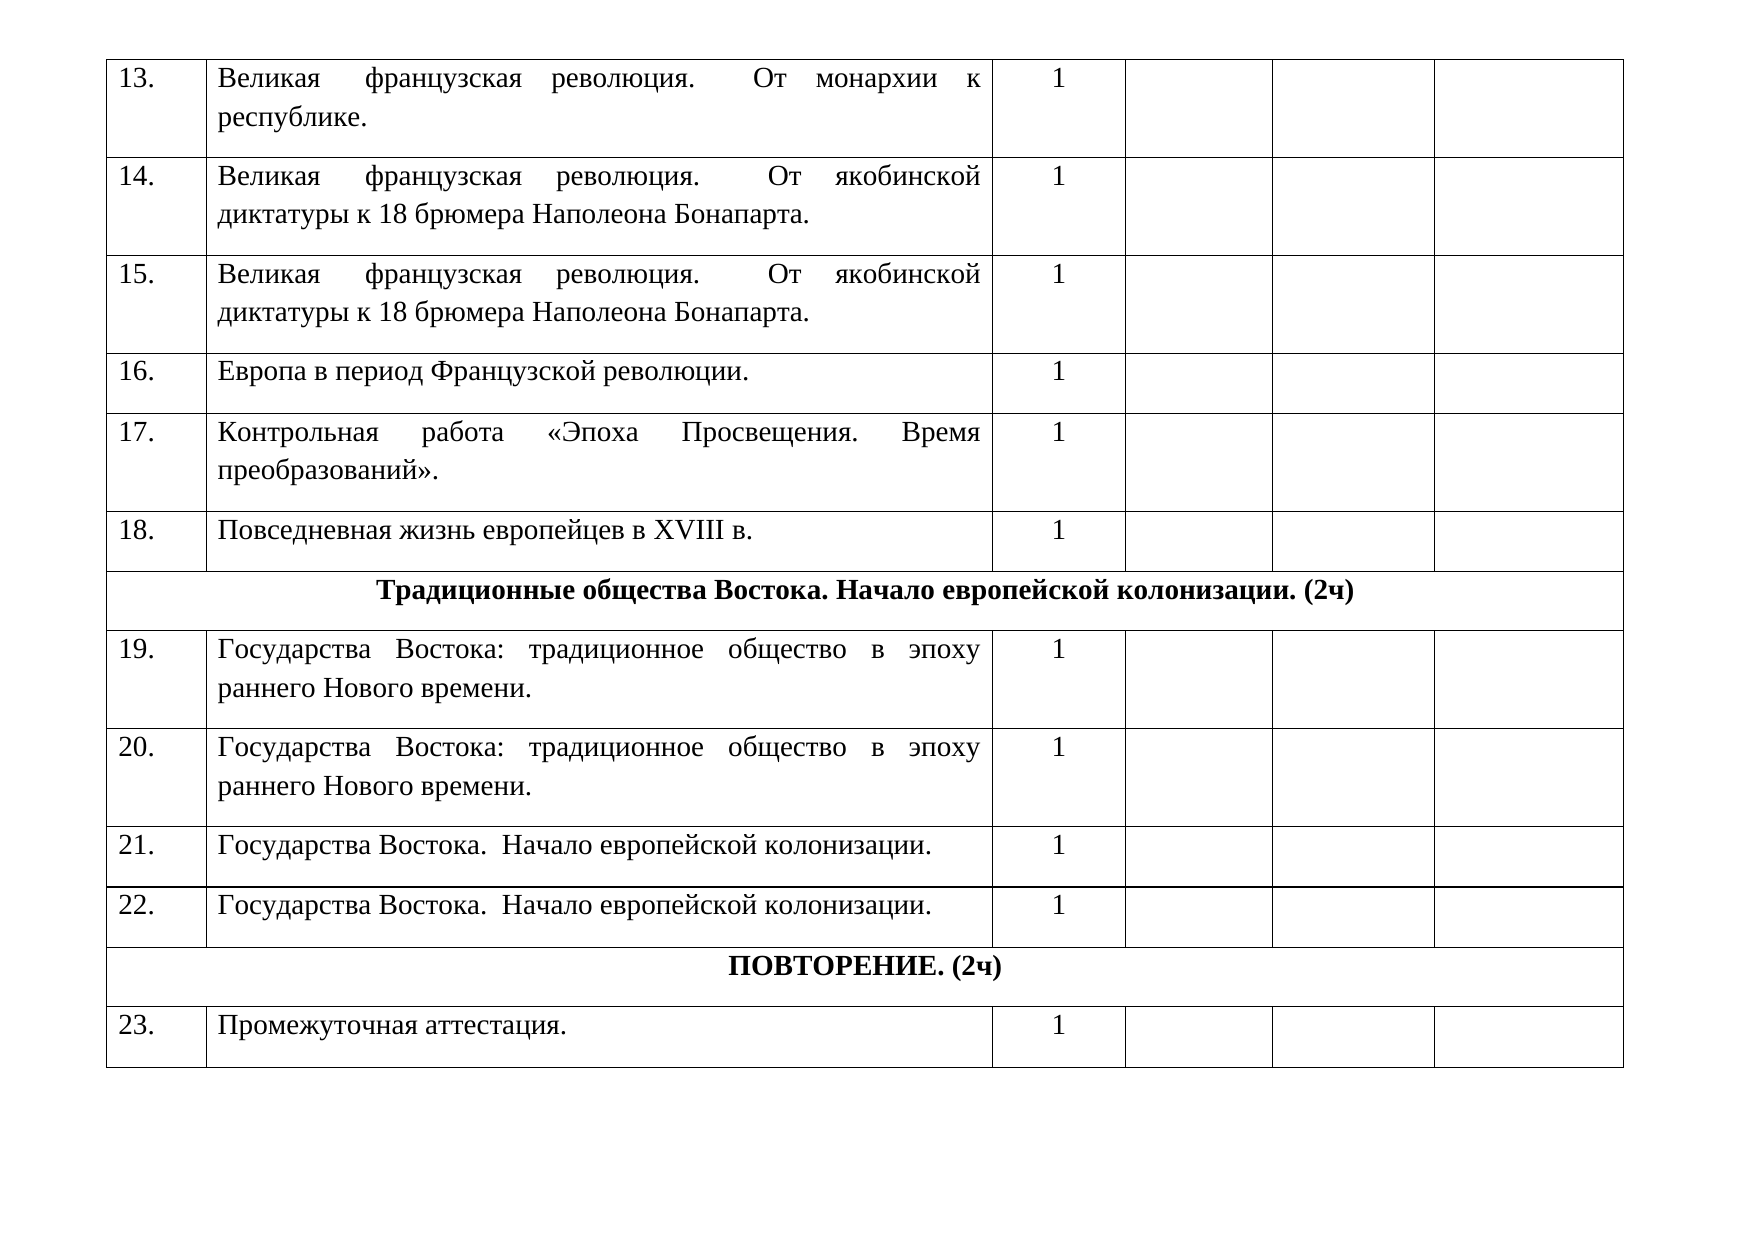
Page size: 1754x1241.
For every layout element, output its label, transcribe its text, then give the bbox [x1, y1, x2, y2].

table_cell Промежуточная аттестация. [207, 1007, 992, 1067]
table_cell Великая французская революция. От якобинской диктатуры к 18 брюмера Наполеона Бонапарта. [207, 158, 992, 255]
table_cell [1126, 256, 1272, 352]
table_cell [1435, 414, 1623, 511]
table_cell [1273, 827, 1434, 886]
table_cell [1273, 631, 1434, 728]
table_cell Традиционные общества Востока. Начало европейской колонизации. (2ч) [107, 572, 1623, 630]
table_cell Повседневная жизнь европейцев в XVIII в. [207, 512, 992, 571]
table_cell 20. [107, 729, 206, 826]
table_cell 1 [993, 60, 1125, 157]
table_cell [1435, 60, 1623, 157]
table_cell 16. [107, 354, 206, 413]
table_cell [1435, 888, 1623, 947]
table_cell [1126, 354, 1272, 413]
table_cell Государства Востока. Начало европейской колонизации. [207, 827, 992, 886]
table_cell 1 [993, 414, 1125, 511]
table_cell 1 [993, 256, 1125, 352]
table_cell [1126, 414, 1272, 511]
table_cell [1435, 827, 1623, 886]
table_cell 19. [107, 631, 206, 728]
table_cell 22. [107, 888, 206, 947]
table_cell 1 [993, 1007, 1125, 1067]
table_cell Контрольная работа «Эпоха Просвещения. Время преобразований». [207, 414, 992, 511]
table_cell [1126, 827, 1272, 886]
table_cell 18. [107, 512, 206, 571]
table_cell [1273, 512, 1434, 571]
table_cell Государства Востока: традиционное общество в эпоху раннего Нового времени. [207, 631, 992, 728]
table_cell [1435, 729, 1623, 826]
table_cell [1273, 1007, 1434, 1067]
table_cell [1273, 414, 1434, 511]
table_cell Государства Востока: традиционное общество в эпоху раннего Нового времени. [207, 729, 992, 826]
table_cell [1273, 256, 1434, 352]
table_cell [1126, 512, 1272, 571]
table_cell [1126, 729, 1272, 826]
table_cell 1 [993, 631, 1125, 728]
table_cell [1273, 158, 1434, 255]
table_cell 23. [107, 1007, 206, 1067]
table_cell 1 [993, 158, 1125, 255]
table_cell Государства Востока. Начало европейской колонизации. [207, 888, 992, 947]
table_cell Европа в период Французской революции. [207, 354, 992, 413]
table_cell 14. [107, 158, 206, 255]
table_cell [1126, 1007, 1272, 1067]
table_cell 1 [993, 827, 1125, 886]
table_cell 1 [993, 888, 1125, 947]
table_cell 1 [993, 354, 1125, 413]
table_cell [1126, 888, 1272, 947]
table_cell [1273, 729, 1434, 826]
table_cell 15. [107, 256, 206, 352]
table_cell [1435, 512, 1623, 571]
table_cell [1273, 888, 1434, 947]
table_cell ПОВТОРЕНИЕ. (2ч) [107, 948, 1623, 1006]
table_cell [1435, 631, 1623, 728]
table_cell [1126, 631, 1272, 728]
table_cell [207, 60, 992, 157]
table_cell [1435, 354, 1623, 413]
table_cell Великая французская революция. От якобинской диктатуры к 18 брюмера Наполеона Бонапарта. [207, 256, 992, 352]
table_cell [1126, 158, 1272, 255]
table_cell 1 [993, 729, 1125, 826]
table_cell 13. [107, 60, 206, 157]
table_cell 17. [107, 414, 206, 511]
table_cell 21. [107, 827, 206, 886]
table_cell [1273, 60, 1434, 157]
table_cell [1435, 158, 1623, 255]
table_cell [1273, 354, 1434, 413]
table_cell [1126, 60, 1272, 157]
table_cell 1 [993, 512, 1125, 571]
table_cell [1435, 1007, 1623, 1067]
table_cell [1435, 256, 1623, 352]
